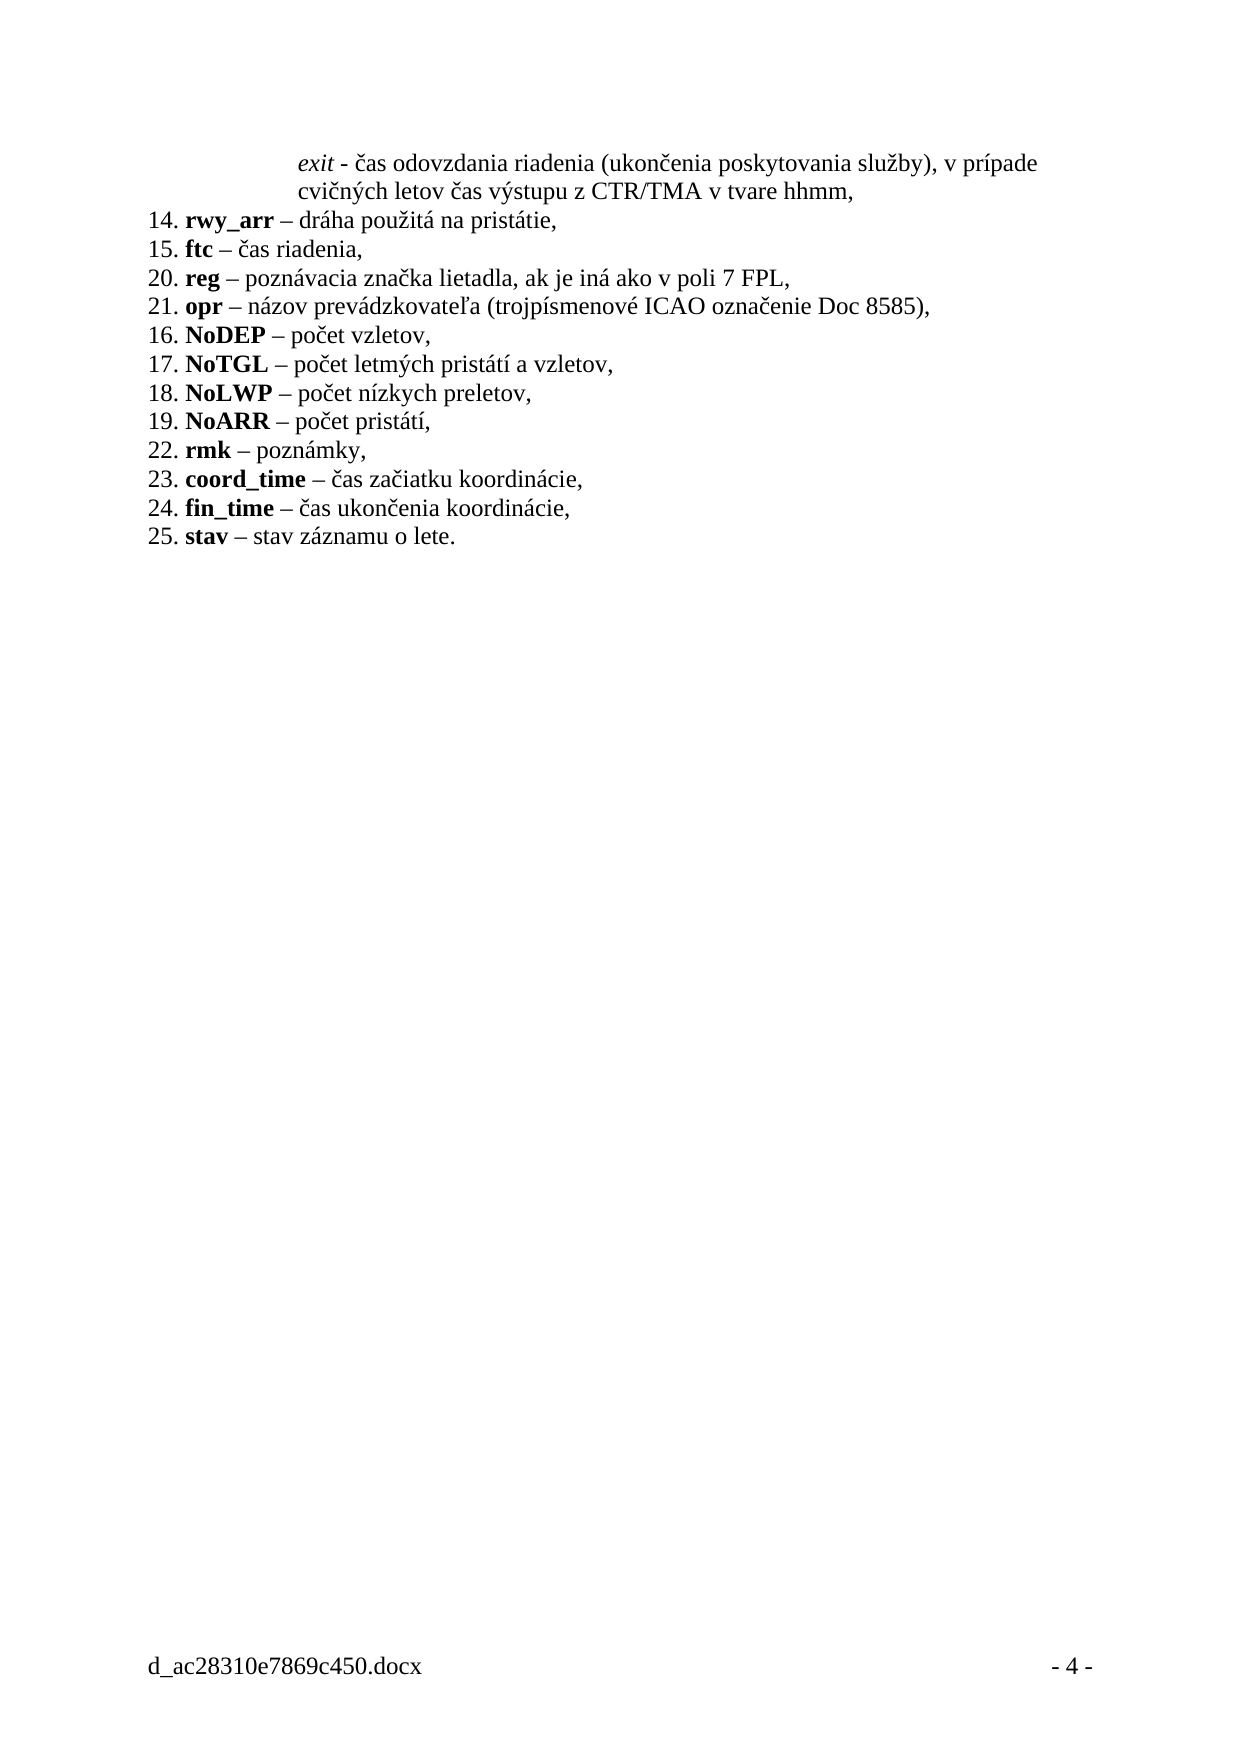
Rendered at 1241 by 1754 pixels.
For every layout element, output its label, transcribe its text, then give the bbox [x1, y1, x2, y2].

text 25. stav – stav záznamu o lete. [148, 521, 1093, 550]
text 17. NoTGL – počet letmých pristátí a vzletov, [148, 349, 1093, 378]
text 18. NoLWP – počet nízkych preletov, [148, 378, 1093, 406]
text 19. NoARR – počet pristátí, [148, 406, 1093, 435]
text 14. rwy_arr – dráha použitá na pristátie, [148, 205, 1093, 234]
text 24. fin_time – čas ukončenia koordinácie, [148, 493, 1093, 521]
text 16. NoDEP – počet vzletov, [148, 320, 1093, 349]
text 23. coord_time – čas začiatku koordinácie, [148, 464, 1093, 493]
text 15. ftc – čas riadenia, [148, 234, 1093, 263]
text exit - čas odovzdania riadenia (ukončenia poskytovania služby), v prípade cvičných letov čas výstupu z CTR/TMA v tvare hhmm, [298, 148, 1093, 205]
text 20. reg – poznávacia značka lietadla, ak je iná ako v poli 7 FPL, [148, 263, 1093, 291]
text 22. rmk – poznámky, [148, 435, 1093, 464]
text 21. opr – názov prevádzkovateľa (trojpísmenové ICAO označenie Doc 8585), [148, 291, 1093, 320]
